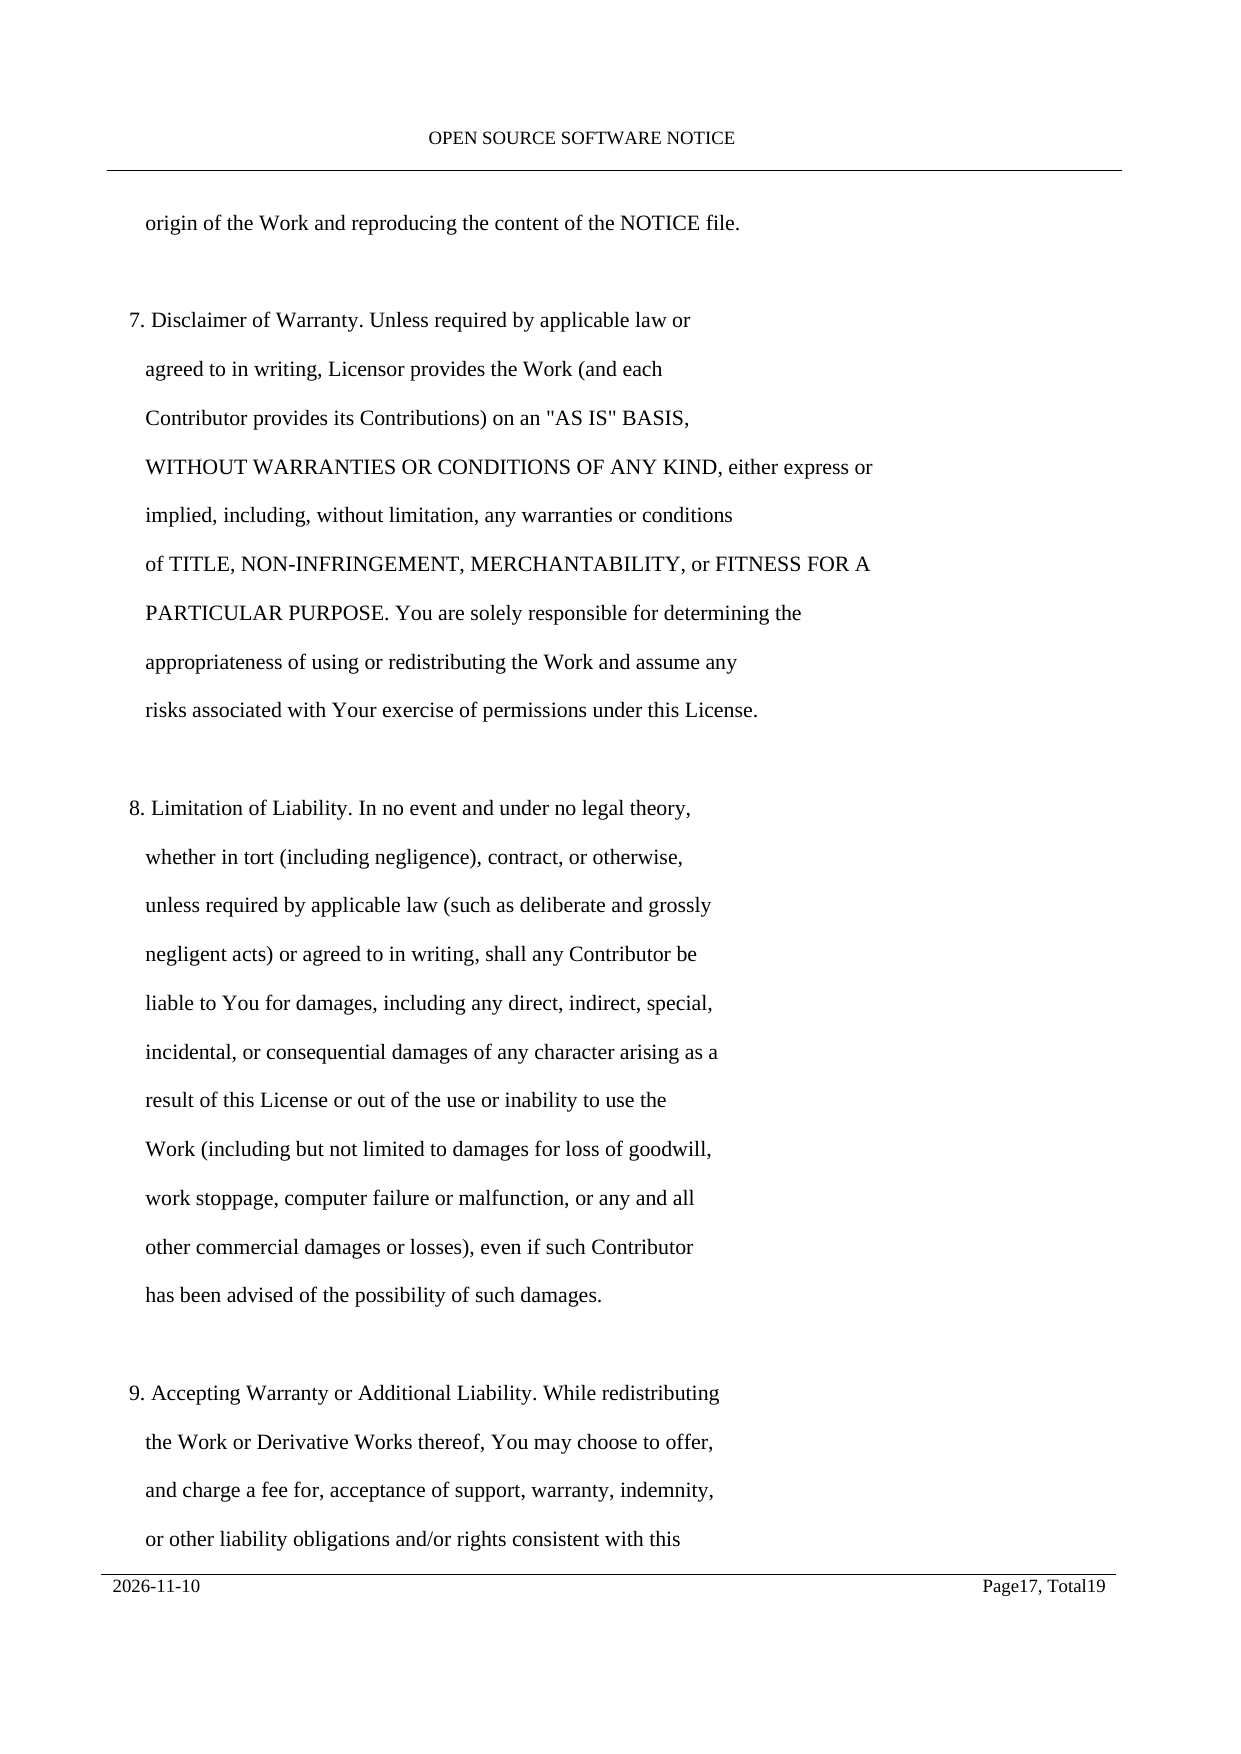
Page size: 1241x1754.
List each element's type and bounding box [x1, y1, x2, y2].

text [112, 206, 1128, 1555]
